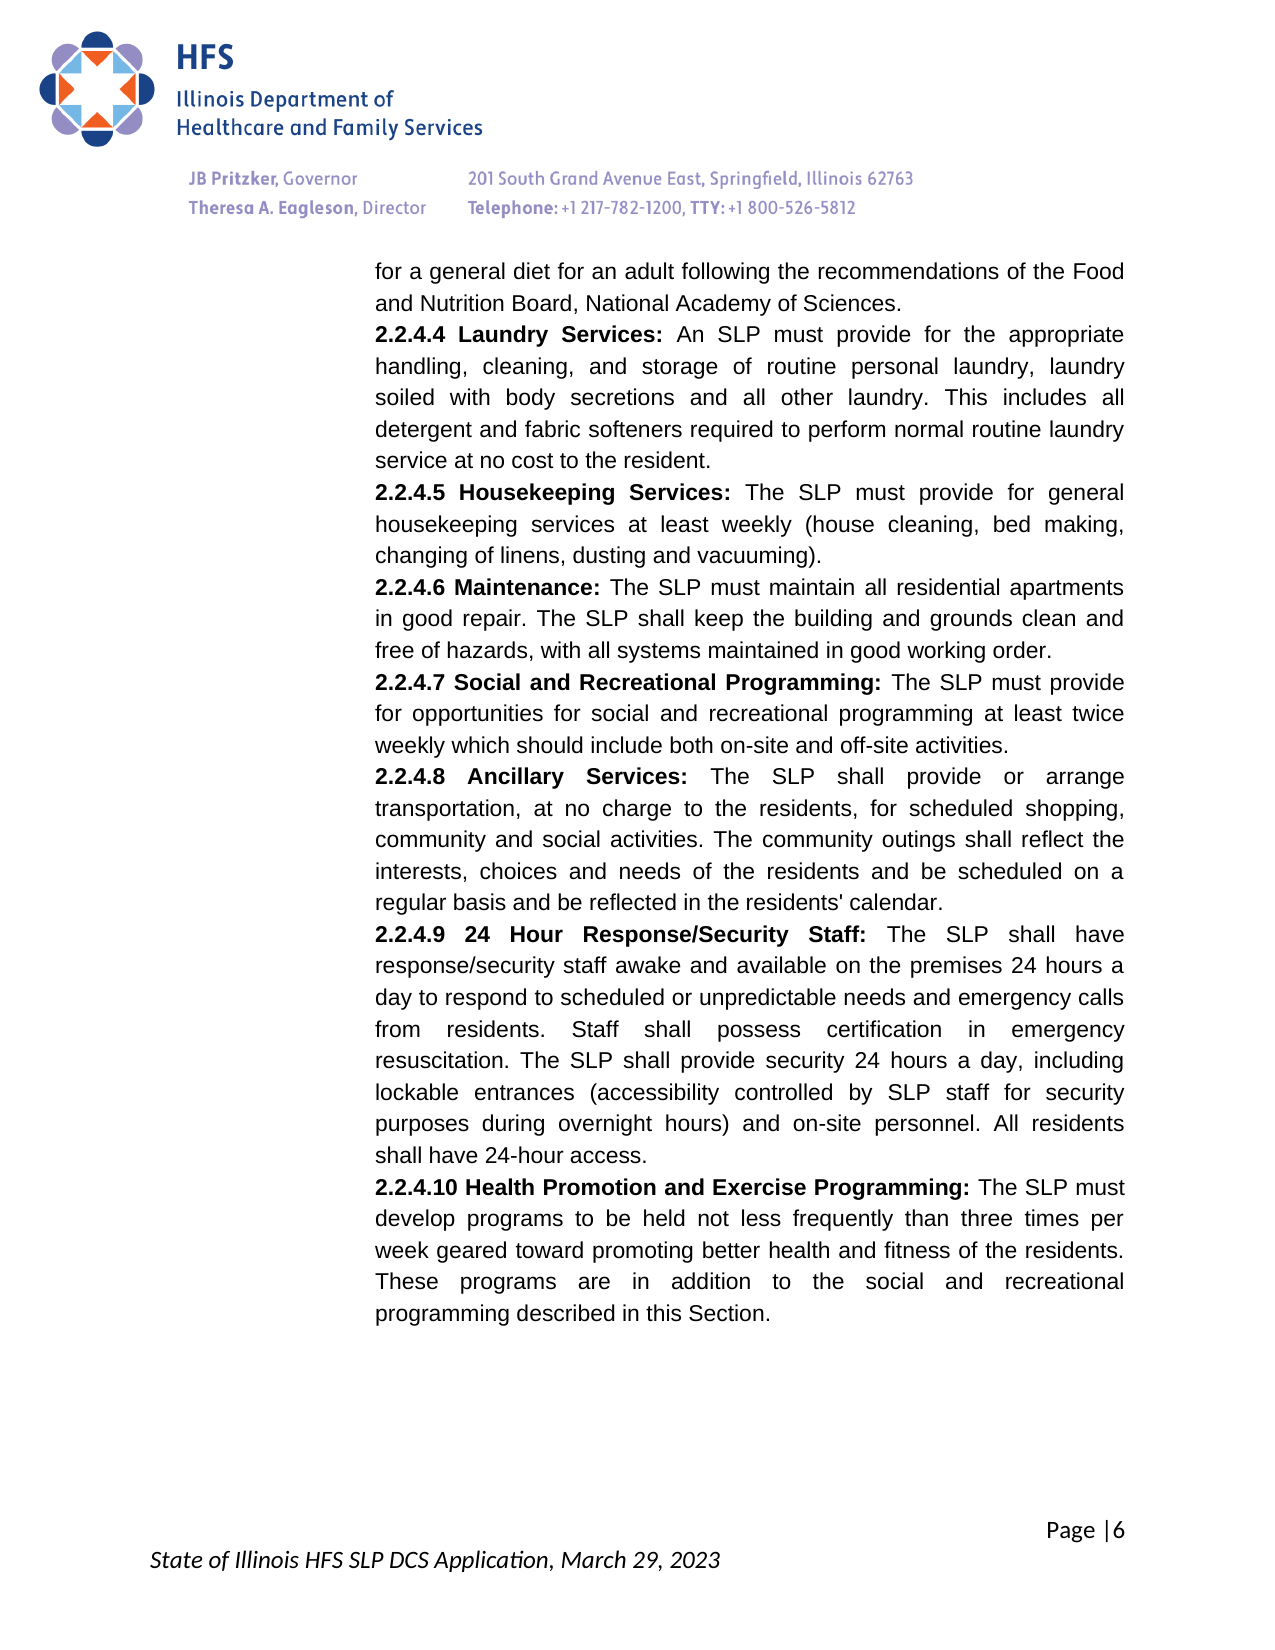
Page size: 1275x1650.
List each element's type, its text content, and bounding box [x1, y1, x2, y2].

picture [46, 161, 917, 219]
text 2.2.4.7 Social and Recreational Programming: The SLP must provide for opportunities for social and recreational programming at least twice weekly which should include both on-site and off-site activities. [375, 668, 1125, 758]
text 2.2.4.4 Laundry Services: An SLP must provide for the appropriate handling, cleaning, and storage of routine personal laundry, laundry soiled with body secretions and all other laundry. This includes all detergent and fabric softeners required to perform normal routine laundry service at no cost to the resident. [375, 321, 1125, 474]
text 2.2.4.5 Housekeeping Services: The SLP must provide for general housekeeping services at least weekly (house cleaning, bed making, changing of linens, dusting and vacuuming). [375, 479, 1125, 568]
picture [39, 31, 725, 147]
text 2.2.4.10 Health Promotion and Exercise Programming: The SLP must develop programs to be held not less frequently than three times per week geared toward promoting better health and fitness of the residents. These programs are in addition to the social and recreational programming described in this Section. [375, 1173, 1125, 1326]
text 2.2.4.8 Ancillary Services: The SLP shall provide or arrange transportation, at no charge to the residents, for scheduled shopping, community and social activities. The community outings shall reflect the interests, choices and needs of the residents and be scheduled on a regular basis and be reflected in the residents' calendar. [375, 763, 1125, 916]
text 2.2.4.9 24 Hour Response/Security Staff: The SLP shall have response/security staff awake and available on the premises 24 hours a day to respond to scheduled or unpredictable needs and emergency calls from residents. Staff shall possess certification in emergency resuscitation. The SLP shall provide security 24 hours a day, including lockable entrances (accessibility controlled by SLP staff for security purposes during overnight hours) and on-site personnel. All residents shall have 24-hour access. [375, 921, 1125, 1168]
text 2.2.4.6 Maintenance: The SLP must maintain all residential apartments in good repair. The SLP shall keep the building and grounds clean and free of hazards, with all systems maintained in good working order. [375, 574, 1125, 663]
